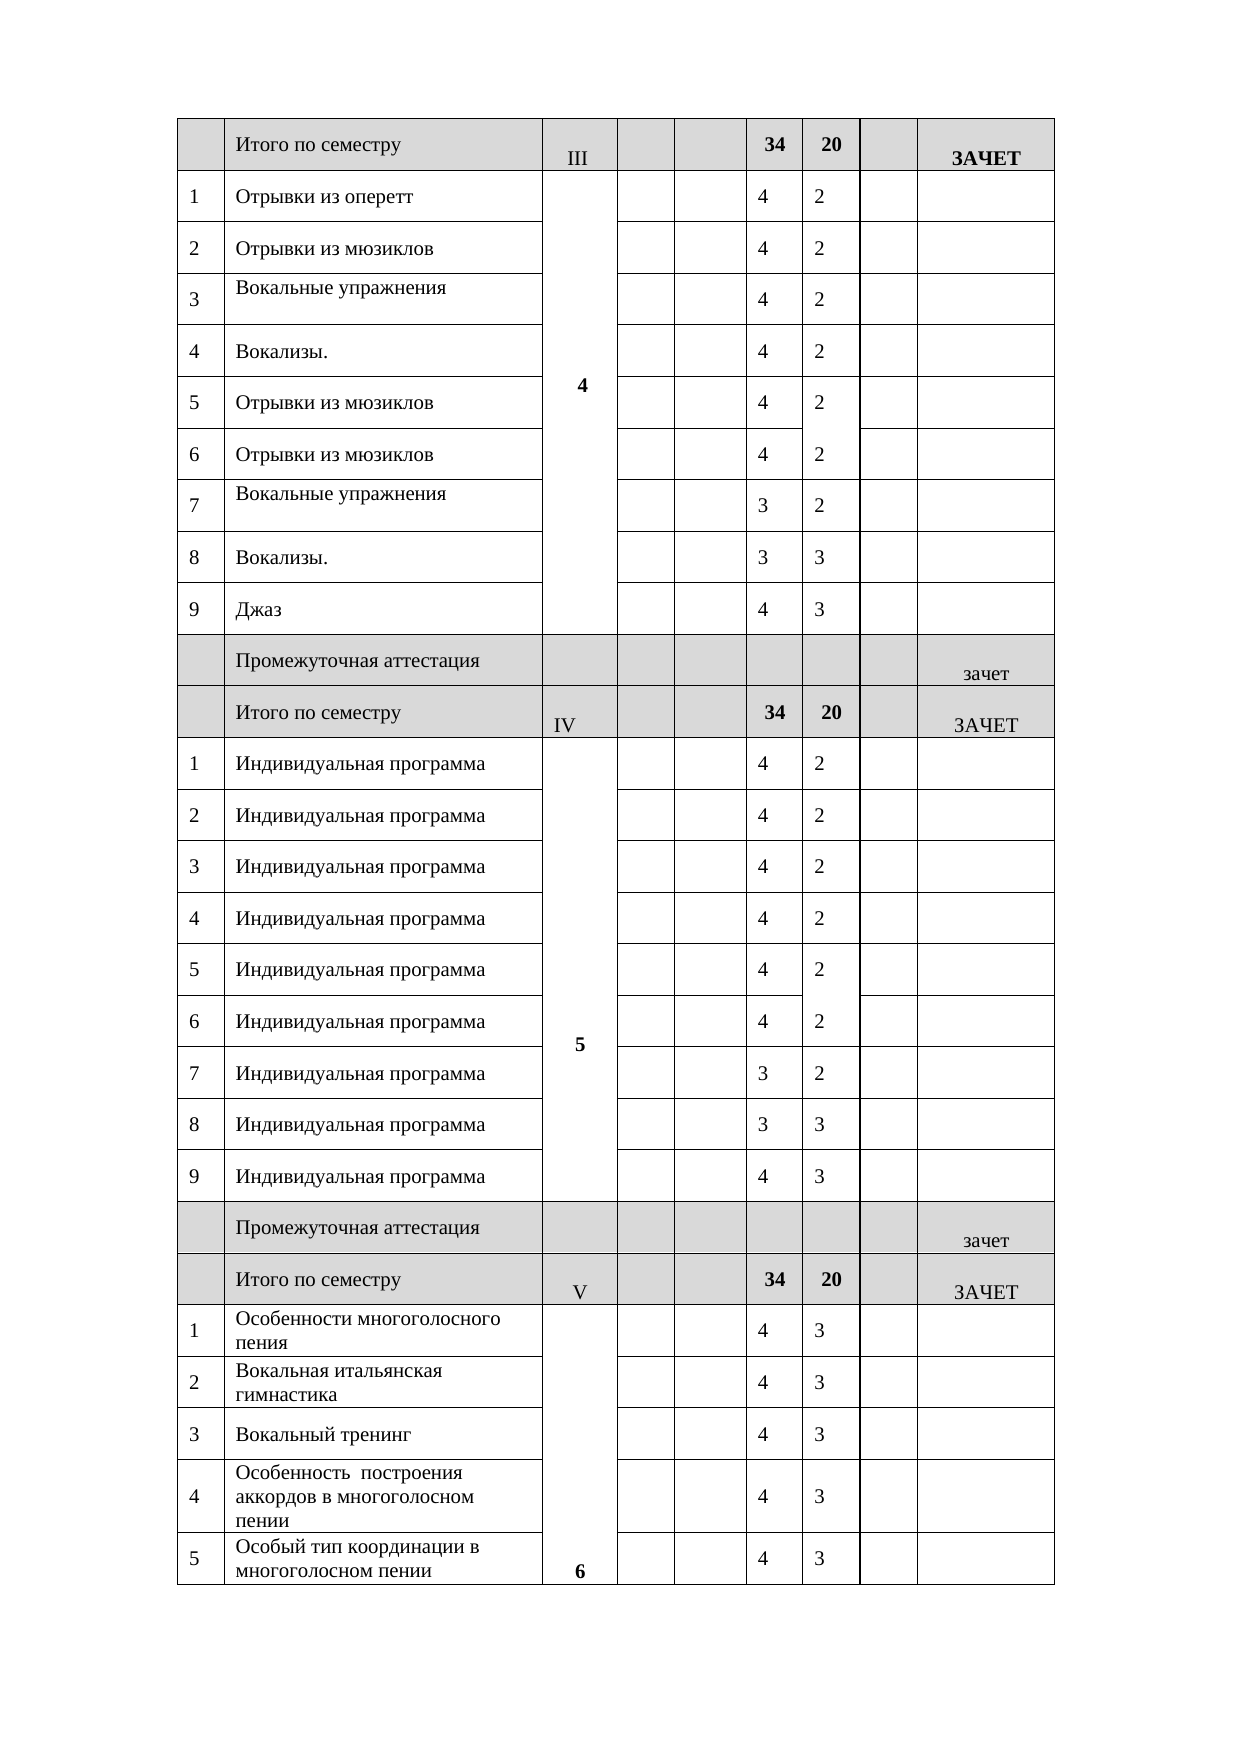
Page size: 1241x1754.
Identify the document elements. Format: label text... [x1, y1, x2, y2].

table_cell [918, 1150, 1054, 1201]
table_cell [675, 1305, 746, 1356]
table_cell [675, 1047, 746, 1098]
table_cell [675, 119, 746, 170]
table_cell [861, 790, 917, 840]
table_cell 2 [803, 841, 859, 892]
table_cell [618, 738, 674, 788]
table_cell Особенности многоголосного пения [225, 1305, 542, 1356]
table_cell 3 [747, 532, 802, 582]
table_cell [618, 1099, 674, 1149]
table_cell Отрывки из оперетт [225, 171, 542, 221]
table_cell [675, 222, 746, 273]
table_cell [675, 1408, 746, 1459]
table_cell [918, 1099, 1054, 1149]
table_cell [861, 1305, 917, 1356]
table_cell [803, 1202, 859, 1252]
table_cell [861, 686, 917, 737]
table_cell 34 [747, 119, 802, 170]
table_cell [675, 1150, 746, 1201]
table_cell Итого по семестру [225, 686, 542, 737]
table_cell 4 [747, 171, 802, 221]
table_cell 4 [747, 790, 802, 840]
table_cell 4 [178, 1460, 224, 1532]
table_cell 4 [543, 171, 617, 634]
table_cell 4 [747, 1305, 802, 1356]
table_cell Отрывки из мюзиклов [225, 222, 542, 273]
table_cell 20 [803, 686, 859, 737]
table_cell [918, 480, 1054, 531]
table_cell 2 [803, 377, 859, 427]
table_cell 4 [747, 893, 802, 943]
table_cell [618, 1408, 674, 1459]
table_cell Индивидуальная программа [225, 996, 542, 1046]
table_cell [618, 1305, 674, 1356]
table_cell [618, 1533, 674, 1583]
table_cell [861, 944, 917, 995]
table_cell [918, 1408, 1054, 1459]
table_cell [675, 377, 746, 427]
table_cell [861, 532, 917, 582]
table_cell 2 [803, 480, 859, 531]
table_cell 4 [747, 1150, 802, 1201]
table_cell [918, 893, 1054, 943]
table_cell [618, 480, 674, 531]
table_cell Вокальная итальянская гимнастика [225, 1357, 542, 1407]
table_cell Вокальные упражнения [225, 274, 542, 324]
table_cell [675, 790, 746, 840]
table_cell 2 [178, 1357, 224, 1407]
table_cell Индивидуальная программа [225, 841, 542, 892]
table_cell [618, 996, 674, 1046]
table_cell [618, 325, 674, 376]
table_cell [618, 790, 674, 840]
table_cell [861, 1254, 917, 1304]
table_cell 2 [803, 738, 859, 788]
table_cell IV [543, 686, 617, 737]
table_cell V [543, 1254, 617, 1304]
table_cell 20 [803, 1254, 859, 1304]
table_cell [675, 996, 746, 1046]
table_cell 6 [178, 429, 224, 479]
table_cell [747, 635, 802, 685]
table_cell [918, 377, 1054, 427]
table_cell 3 [747, 1047, 802, 1098]
table_cell 6 [178, 996, 224, 1046]
table_cell 7 [178, 1047, 224, 1098]
table_cell [675, 1357, 746, 1407]
table_cell 3 [803, 1533, 859, 1583]
table_cell 4 [747, 996, 802, 1046]
table_cell 1 [178, 171, 224, 221]
table_cell [861, 996, 917, 1046]
table_cell [918, 996, 1054, 1046]
table_cell Итого по семестру [225, 119, 542, 170]
table_cell [861, 738, 917, 788]
table_cell 6 [543, 1305, 617, 1583]
table_cell 2 [803, 995, 859, 1046]
table_cell 3 [178, 274, 224, 324]
table_cell 3 [803, 1357, 859, 1407]
table_cell 8 [178, 1099, 224, 1149]
table_cell 4 [747, 583, 802, 634]
table_cell [918, 841, 1054, 892]
table_cell Джаз [225, 583, 542, 634]
table_cell [618, 1254, 674, 1304]
table_cell [618, 377, 674, 427]
table_cell [618, 429, 674, 479]
table_cell [618, 1460, 674, 1532]
table_cell [918, 738, 1054, 788]
table_cell [178, 635, 224, 685]
table_cell [618, 1202, 674, 1252]
table_cell 3 [803, 1305, 859, 1356]
table_cell 4 [747, 1408, 802, 1459]
table_cell [675, 1099, 746, 1149]
table_cell [618, 583, 674, 634]
table_cell [861, 429, 917, 479]
table_cell [618, 1357, 674, 1407]
table_cell [861, 171, 917, 221]
table_cell 2 [803, 428, 859, 479]
table_cell [918, 171, 1054, 221]
table_cell 3 [803, 532, 859, 582]
table_cell [675, 532, 746, 582]
table_cell [861, 893, 917, 943]
table_cell [861, 222, 917, 273]
table_cell 4 [747, 1357, 802, 1407]
table_cell Отрывки из мюзиклов [225, 429, 542, 479]
table_cell [618, 944, 674, 995]
table_cell 4 [747, 1533, 802, 1583]
table_cell [543, 1202, 617, 1252]
table_cell 4 [747, 377, 802, 427]
table_cell [861, 1533, 917, 1583]
table_cell 2 [803, 893, 859, 943]
table_cell [618, 171, 674, 221]
table_cell 4 [747, 841, 802, 892]
table_cell Промежуточная аттестация [225, 635, 542, 685]
table_cell [918, 1305, 1054, 1356]
table_cell [918, 1460, 1054, 1532]
table_cell Индивидуальная программа [225, 790, 542, 840]
table_cell [618, 222, 674, 273]
table_cell [675, 480, 746, 531]
table_cell [178, 686, 224, 737]
table_cell 8 [178, 532, 224, 582]
table_cell [861, 325, 917, 376]
table_cell [675, 583, 746, 634]
table_cell Индивидуальная программа [225, 1099, 542, 1149]
table_cell III [543, 119, 617, 170]
table_cell [861, 1150, 917, 1201]
table_cell 3 [178, 841, 224, 892]
table_cell 5 [178, 944, 224, 995]
table_cell ЗАЧЕТ [918, 119, 1054, 170]
table_cell [861, 119, 917, 170]
table_cell зачет [918, 635, 1054, 685]
table_cell 2 [178, 222, 224, 273]
table_cell Индивидуальная программа [225, 1047, 542, 1098]
table_cell 2 [178, 790, 224, 840]
table_cell [747, 1202, 802, 1252]
table_cell 3 [803, 1150, 859, 1201]
table_cell 4 [747, 274, 802, 324]
table_cell [675, 1254, 746, 1304]
table_cell 3 [803, 1099, 859, 1149]
table_cell [918, 1357, 1054, 1407]
table_cell 5 [178, 377, 224, 427]
table_cell [675, 686, 746, 737]
table_cell [675, 1460, 746, 1532]
table_cell 1 [178, 738, 224, 788]
table_cell [178, 1202, 224, 1252]
table_cell 2 [803, 325, 859, 376]
table_cell [675, 893, 746, 943]
table_cell 4 [747, 325, 802, 376]
table_cell Индивидуальная программа [225, 944, 542, 995]
table_cell [178, 1254, 224, 1304]
table_cell Особенность построения аккордов в многоголосном пении [225, 1460, 542, 1532]
table_cell [918, 583, 1054, 634]
table_cell [618, 686, 674, 737]
table_cell [618, 532, 674, 582]
table_cell [618, 1150, 674, 1201]
table_cell Вокализы. [225, 325, 542, 376]
table_cell [918, 944, 1054, 995]
table_cell [675, 325, 746, 376]
table_cell 9 [178, 583, 224, 634]
table_cell 2 [803, 1047, 859, 1098]
table_cell Вокализы. [225, 532, 542, 582]
table_cell 3 [803, 1460, 859, 1532]
table_cell [861, 1047, 917, 1098]
table_cell [918, 1047, 1054, 1098]
table_cell 3 [803, 1408, 859, 1459]
table_cell [618, 893, 674, 943]
table_cell [918, 1533, 1054, 1583]
table_cell [861, 1460, 917, 1532]
table_cell [918, 222, 1054, 273]
table_cell ЗАЧЕТ [918, 1254, 1054, 1304]
table_cell 7 [178, 480, 224, 531]
table_cell 4 [178, 325, 224, 376]
table_cell [861, 1099, 917, 1149]
table_cell [675, 738, 746, 788]
table_cell [675, 274, 746, 324]
table_cell 1 [178, 1305, 224, 1356]
table_cell Итого по семестру [225, 1254, 542, 1304]
table_cell [618, 841, 674, 892]
table_cell Индивидуальная программа [225, 738, 542, 788]
table_cell [918, 429, 1054, 479]
table_cell [618, 1047, 674, 1098]
table_cell [861, 841, 917, 892]
table_cell 3 [803, 583, 859, 634]
table_cell [803, 635, 859, 685]
table_cell 2 [803, 944, 859, 995]
table_cell [861, 377, 917, 427]
table_cell [618, 119, 674, 170]
table_cell [918, 532, 1054, 582]
table_cell 9 [178, 1150, 224, 1201]
table_cell [861, 1202, 917, 1252]
table_cell Отрывки из мюзиклов [225, 377, 542, 427]
table_cell 2 [803, 274, 859, 324]
table_cell [178, 119, 224, 170]
table_cell Промежуточная аттестация [225, 1202, 542, 1252]
table_cell 3 [747, 1099, 802, 1149]
table_cell 4 [178, 893, 224, 943]
table_cell [675, 1533, 746, 1583]
table_cell [918, 325, 1054, 376]
table_cell [918, 274, 1054, 324]
table_cell 34 [747, 686, 802, 737]
table_cell 20 [803, 119, 859, 170]
table_cell Вокальный тренинг [225, 1408, 542, 1459]
table_cell 2 [803, 222, 859, 273]
table_cell [918, 790, 1054, 840]
table_cell Индивидуальная программа [225, 1150, 542, 1201]
table_cell 5 [178, 1533, 224, 1583]
table_cell 4 [747, 1460, 802, 1532]
table_cell [675, 944, 746, 995]
table_cell [861, 583, 917, 634]
table_cell [675, 429, 746, 479]
table_cell [675, 841, 746, 892]
table_cell [675, 1202, 746, 1252]
table_cell 5 [543, 738, 617, 1201]
table_cell 3 [178, 1408, 224, 1459]
table_cell [861, 1408, 917, 1459]
table_cell Индивидуальная программа [225, 893, 542, 943]
table_cell [675, 635, 746, 685]
table_cell 4 [747, 222, 802, 273]
table_cell [861, 635, 917, 685]
table_cell 4 [747, 738, 802, 788]
table_cell 4 [747, 944, 802, 995]
table_cell Особый тип координации в многоголосном пении [225, 1533, 542, 1583]
table_cell [618, 274, 674, 324]
table_cell ЗАЧЕТ [918, 686, 1054, 737]
table_cell 4 [747, 429, 802, 479]
table_cell Вокальные упражнения [225, 480, 542, 531]
table_cell 2 [803, 790, 859, 840]
table_cell 34 [747, 1254, 802, 1304]
table_cell [861, 480, 917, 531]
table_cell [675, 171, 746, 221]
table_cell зачет [918, 1202, 1054, 1252]
table_cell [861, 274, 917, 324]
table_cell [543, 635, 617, 685]
table_cell 2 [803, 171, 859, 221]
table_cell [861, 1357, 917, 1407]
table_cell [618, 635, 674, 685]
table_cell 3 [747, 480, 802, 531]
